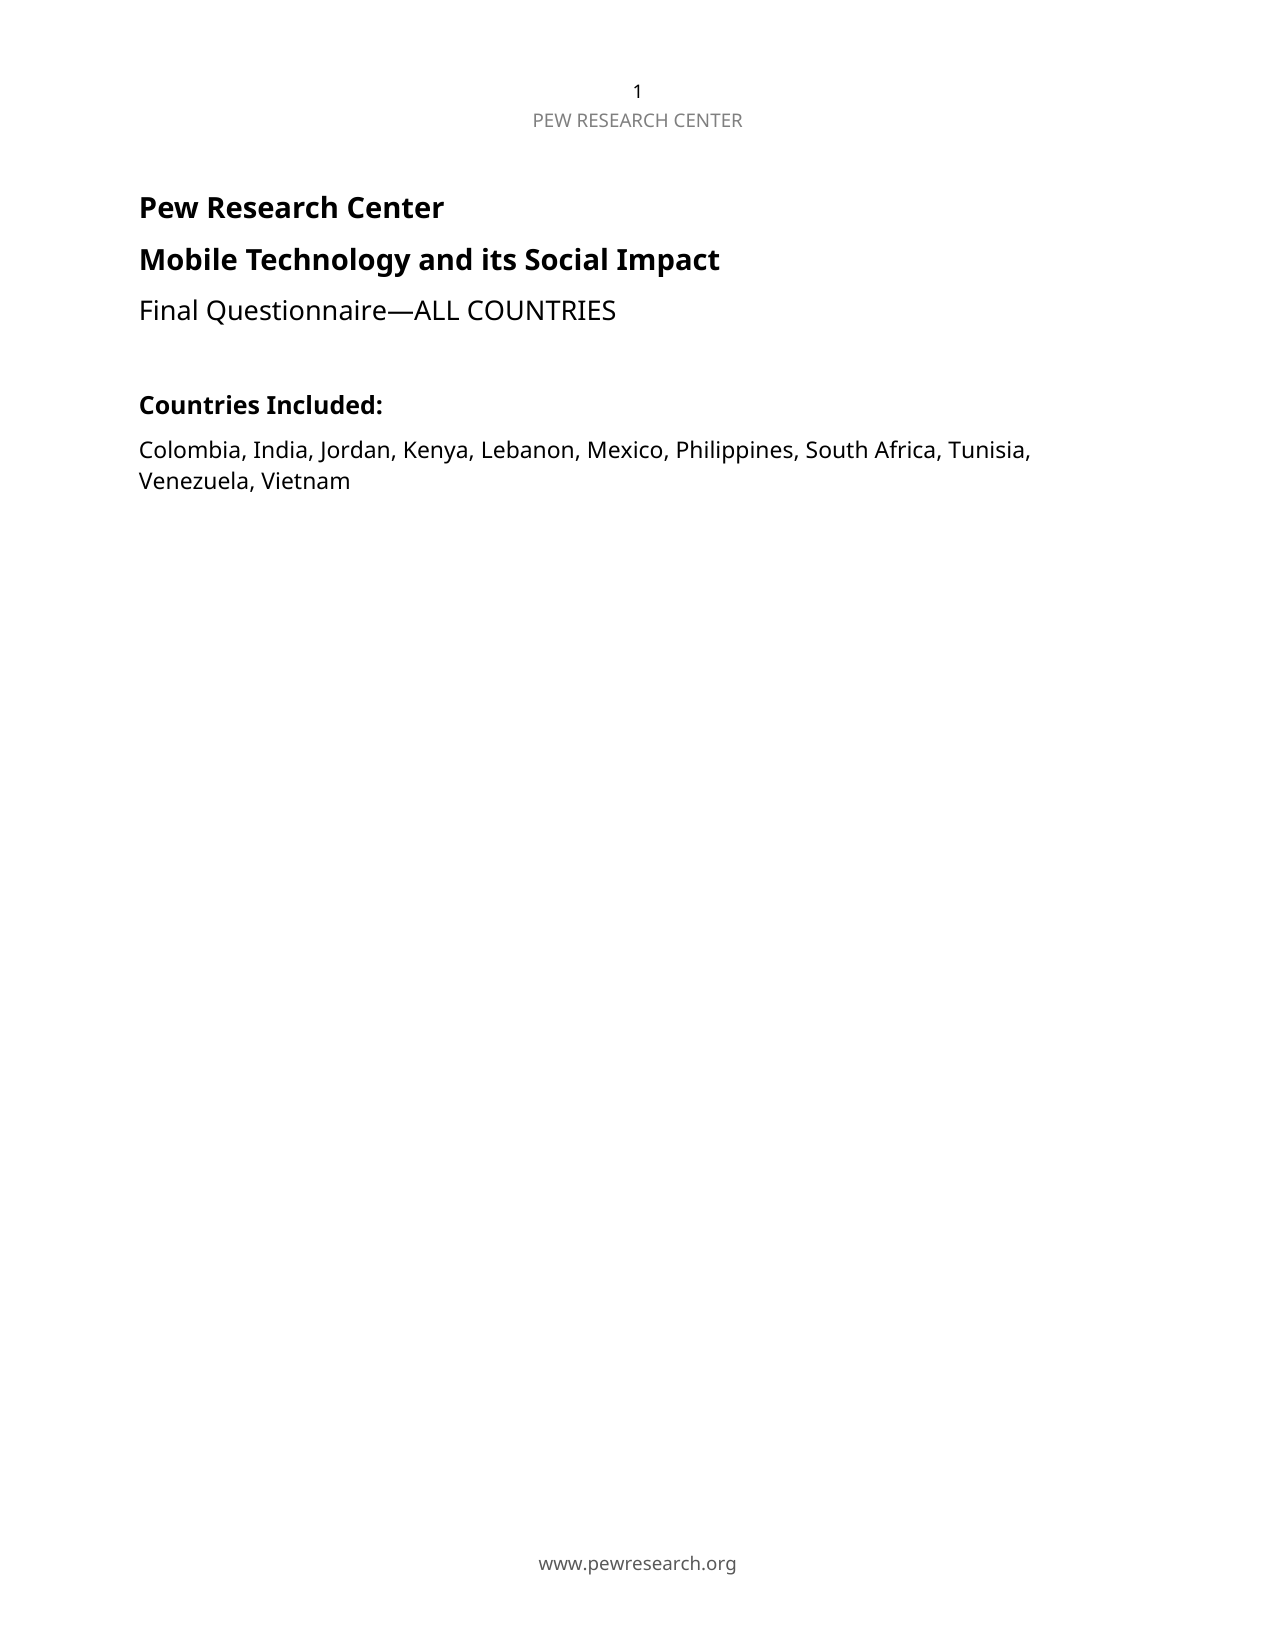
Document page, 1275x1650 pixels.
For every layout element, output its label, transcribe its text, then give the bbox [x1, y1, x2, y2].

text Colombia, India, Jordan, Kenya, Lebanon, Mexico, Philippines, South Africa, Tunisia, Venezuela, Vietnam [139, 434, 1136, 496]
subtitle Mobile Technology and its Social Impact [139, 240, 1136, 279]
subtitle Pew Research Center [139, 187, 1136, 227]
text Final Questionnaire—ALL COUNTRIES [139, 292, 1136, 329]
text Countries Included: [139, 387, 1136, 421]
